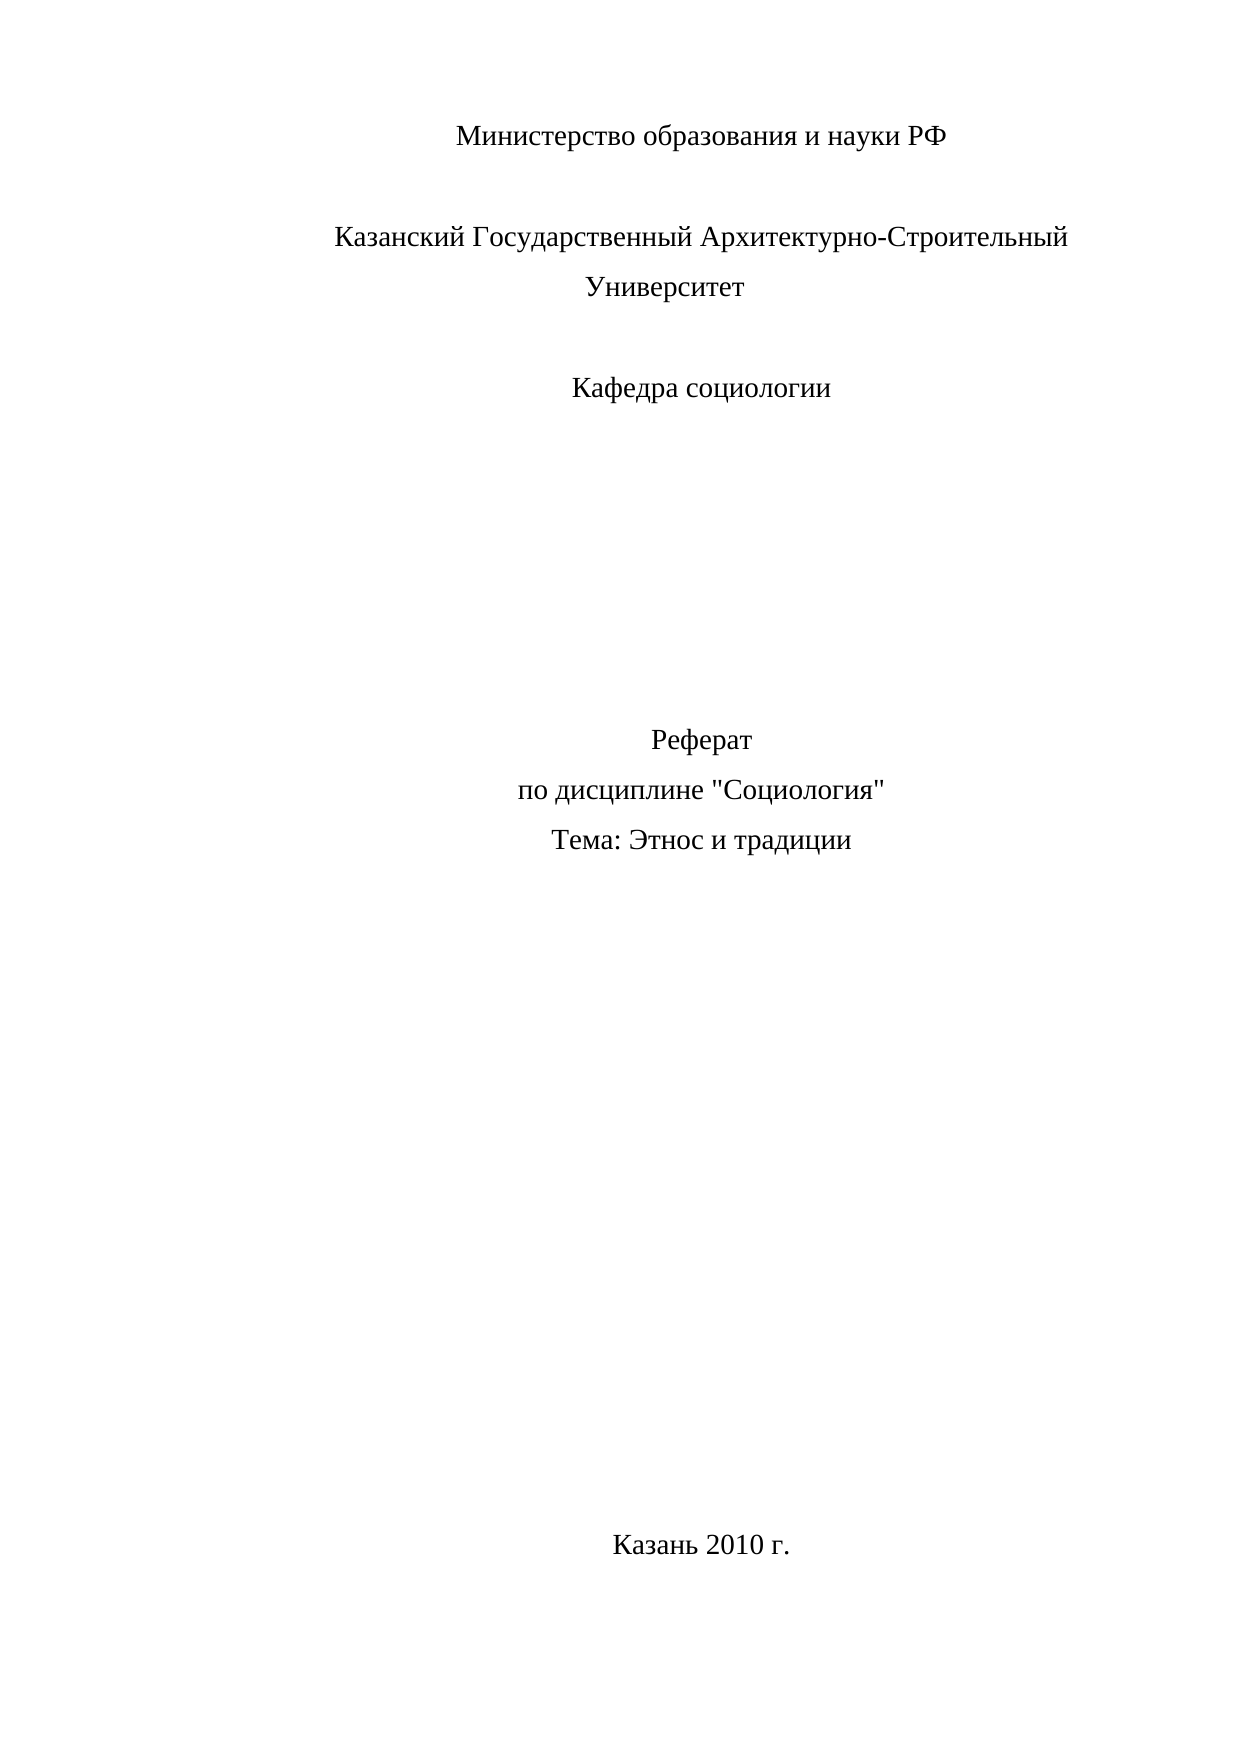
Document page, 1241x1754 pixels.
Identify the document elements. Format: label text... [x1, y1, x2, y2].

text Министерство образования и науки РФ [177, 118, 1152, 152]
text Тема: Этнос и традиции [177, 822, 1152, 856]
text Кафедра социологии [177, 370, 1152, 403]
text по дисциплине "Социология" [177, 772, 1152, 806]
text Казанский Государственный Архитектурно-Строительный Университет [177, 219, 1152, 303]
text Реферат [177, 722, 1152, 755]
text Казань 2010 г. [177, 1527, 1152, 1560]
